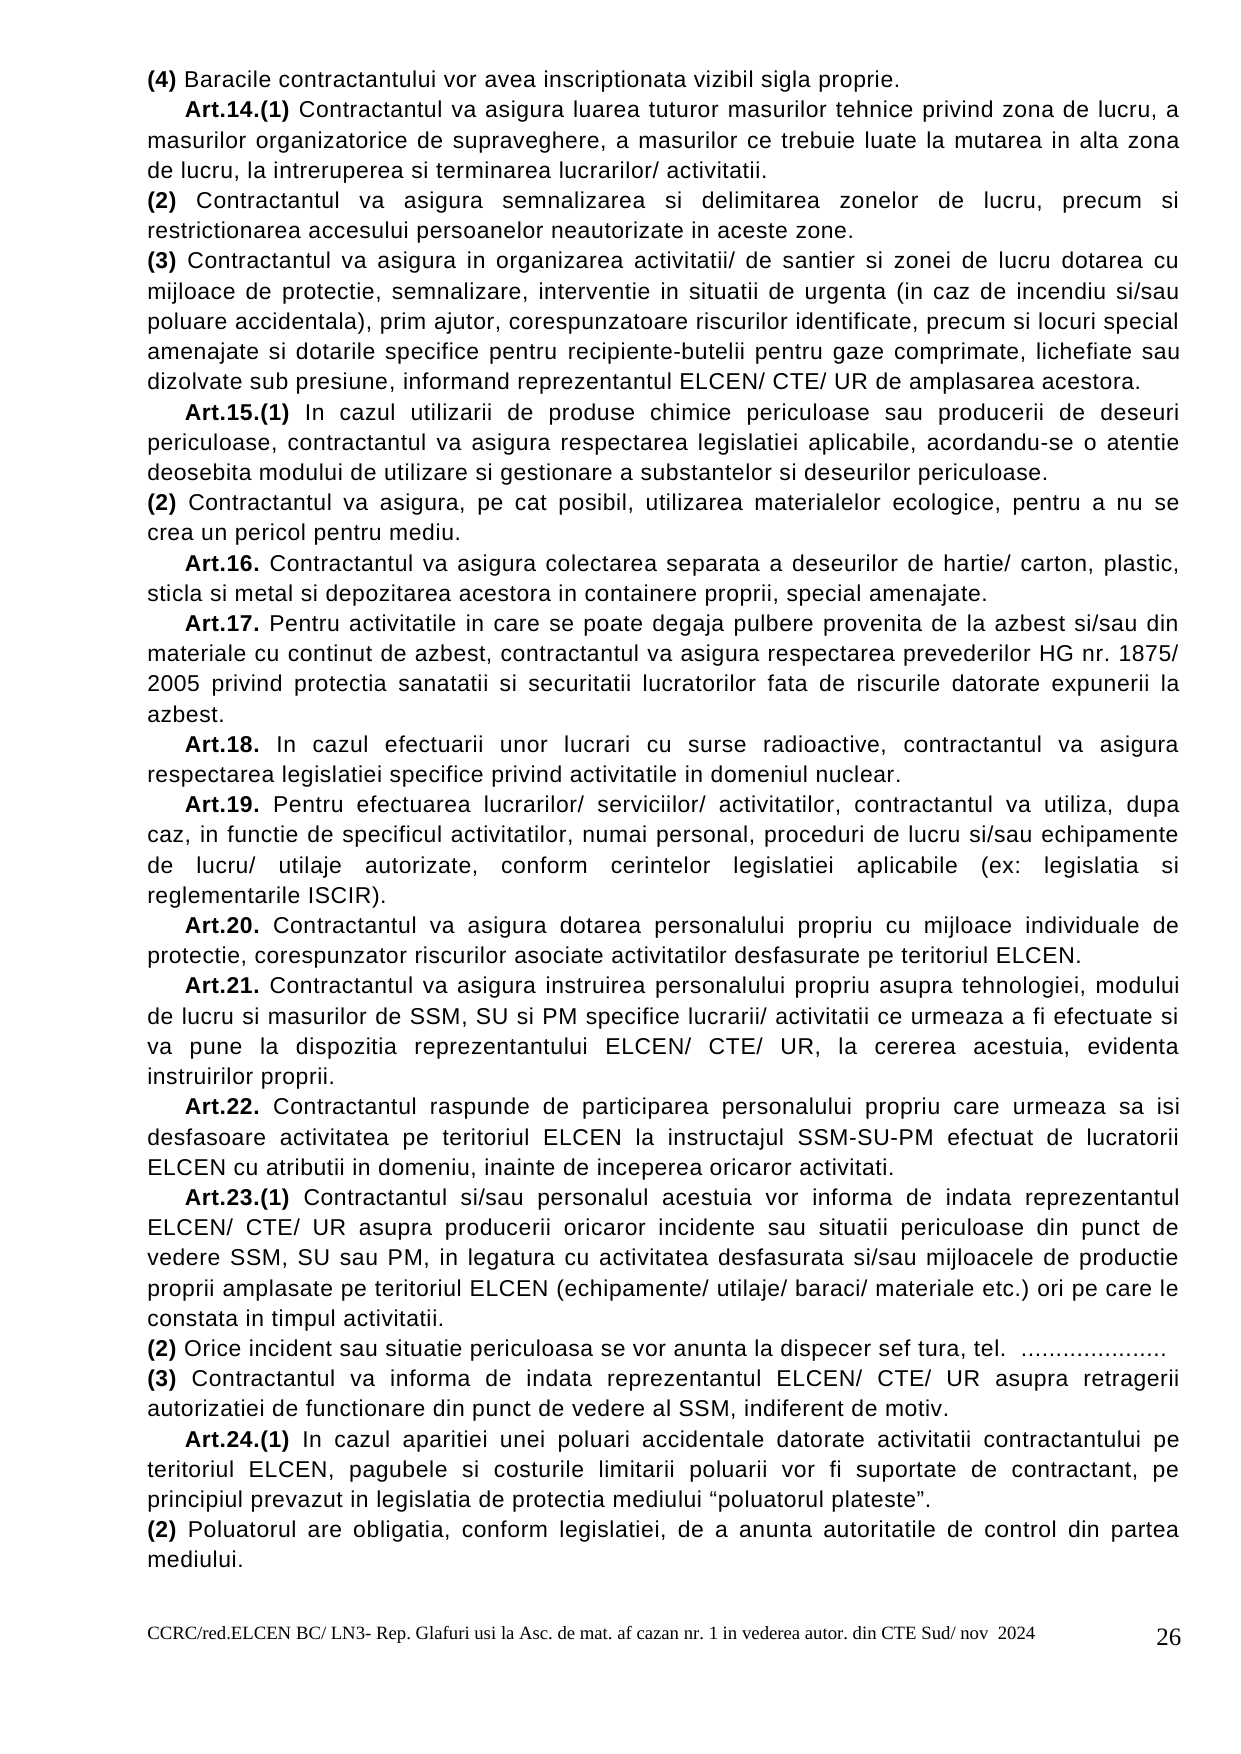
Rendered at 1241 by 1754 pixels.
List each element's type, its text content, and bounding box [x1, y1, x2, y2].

text Art.17. Pentru activitatile in care se poate degaja pulbere provenita de la azbest si/sau din materiale cu continut de azbest, contractantul va asigura respectarea prevederilor HG nr. 1875/ 2005 privind protectia sanatatii si securitatii lucratorilor fata de riscurile datorate expunerii la azbest. [147, 610, 1181, 727]
text Art.15.(1) In cazul utilizarii de produse chimice periculoase sau producerii de deseuri periculoase, contractantul va asigura respectarea legislatiei aplicabile, acordandu-se o atentie deosebita modului de utilizare si gestionare a substantelor si deseurilor periculoase. [147, 398, 1181, 485]
text (3) Contractantul va informa de indata reprezentantul ELCEN/ CTE/ UR asupra retragerii autorizatiei de functionare din punct de vedere al SSM, indiferent de motiv. [147, 1365, 1181, 1422]
text Art.24.(1) In cazul aparitiei unei poluari accidentale datorate activitatii contractantului pe teritoriul ELCEN, pagubele si costurile limitarii poluarii vor fi suportate de contractant, pe principiul prevazut in legislatia de protectia mediului “poluatorul plateste”. [147, 1426, 1181, 1512]
text (2) Contractantul va asigura semnalizarea si delimitarea zonelor de lucru, precum si restrictionarea accesului persoanelor neautorizate in aceste zone. [147, 187, 1181, 243]
text Art.18. In cazul efectuarii unor lucrari cu surse radioactive, contractantul va asigura respectarea legislatiei specifice privind activitatile in domeniul nuclear. [147, 731, 1181, 787]
text Art.23.(1) Contractantul si/sau personalul acestuia vor informa de indata reprezentantul ELCEN/ CTE/ UR asupra producerii oricaror incidente sau situatii periculoase din punct de vedere SSM, SU sau PM, in legatura cu activitatea desfasurata si/sau mijloacele de productie proprii amplasate pe teritoriul ELCEN (echipamente/ utilaje/ baraci/ materiale etc.) ori pe care le constata in timpul activitatii. [147, 1184, 1181, 1331]
text (2) Orice incident sau situatie periculoasa se vor anunta la dispecer sef tura, tel. ..................... [147, 1335, 1181, 1361]
text Art.20. Contractantul va asigura dotarea personalului propriu cu mijloace individuale de protectie, corespunzator riscurilor asociate activitatilor desfasurate pe teritoriul ELCEN. [147, 912, 1181, 968]
text Art.14.(1) Contractantul va asigura luarea tuturor masurilor tehnice privind zona de lucru, a masurilor organizatorice de supraveghere, a masurilor ce trebuie luate la mutarea in alta zona de lucru, la intreruperea si terminarea lucrarilor/ activitatii. [147, 96, 1181, 183]
text Art.22. Contractantul raspunde de participarea personalului propriu care urmeaza sa isi desfasoare activitatea pe teritoriul ELCEN la instructajul SSM-SU-PM efectuat de lucratorii ELCEN cu atributii in domeniu, inainte de inceperea oricaror activitati. [147, 1093, 1181, 1180]
text Art.21. Contractantul va asigura instruirea personalului propriu asupra tehnologiei, modului de lucru si masurilor de SSM, SU si PM specifice lucrarii/ activitatii ce urmeaza a fi efectuate si va pune la dispozitia reprezentantului ELCEN/ CTE/ UR, la cererea acestuia, evidenta instruirilor proprii. [147, 972, 1181, 1089]
text Art.16. Contractantul va asigura colectarea separata a deseurilor de hartie/ carton, plastic, sticla si metal si depozitarea acestora in containere proprii, special amenajate. [147, 549, 1181, 606]
text (4) Baracile contractantului vor avea inscriptionata vizibil sigla proprie. [147, 66, 1181, 92]
text (2) Poluatorul are obligatia, conform legislatiei, de a anunta autoritatile de control din partea mediului. [147, 1516, 1181, 1573]
text (2) Contractantul va asigura, pe cat posibil, utilizarea materialelor ecologice, pentru a nu se crea un pericol pentru mediu. [147, 489, 1181, 546]
text (3) Contractantul va asigura in organizarea activitatii/ de santier si zonei de lucru dotarea cu mijloace de protectie, semnalizare, interventie in situatii de urgenta (in caz de incendiu si/sau poluare accidentala), prim ajutor, corespunzatoare riscurilor identificate, precum si locuri special amenajate si dotarile specifice pentru recipiente-butelii pentru gaze comprimate, lichefiate sau dizolvate sub presiune, informand reprezentantul ELCEN/ CTE/ UR de amplasarea acestora. [147, 247, 1181, 394]
text Art.19. Pentru efectuarea lucrarilor/ serviciilor/ activitatilor, contractantul va utiliza, dupa caz, in functie de specificul activitatilor, numai personal, proceduri de lucru si/sau echipamente de lucru/ utilaje autorizate, conform cerintelor legislatiei aplicabile (ex: legislatia si reglementarile ISCIR). [147, 791, 1181, 908]
